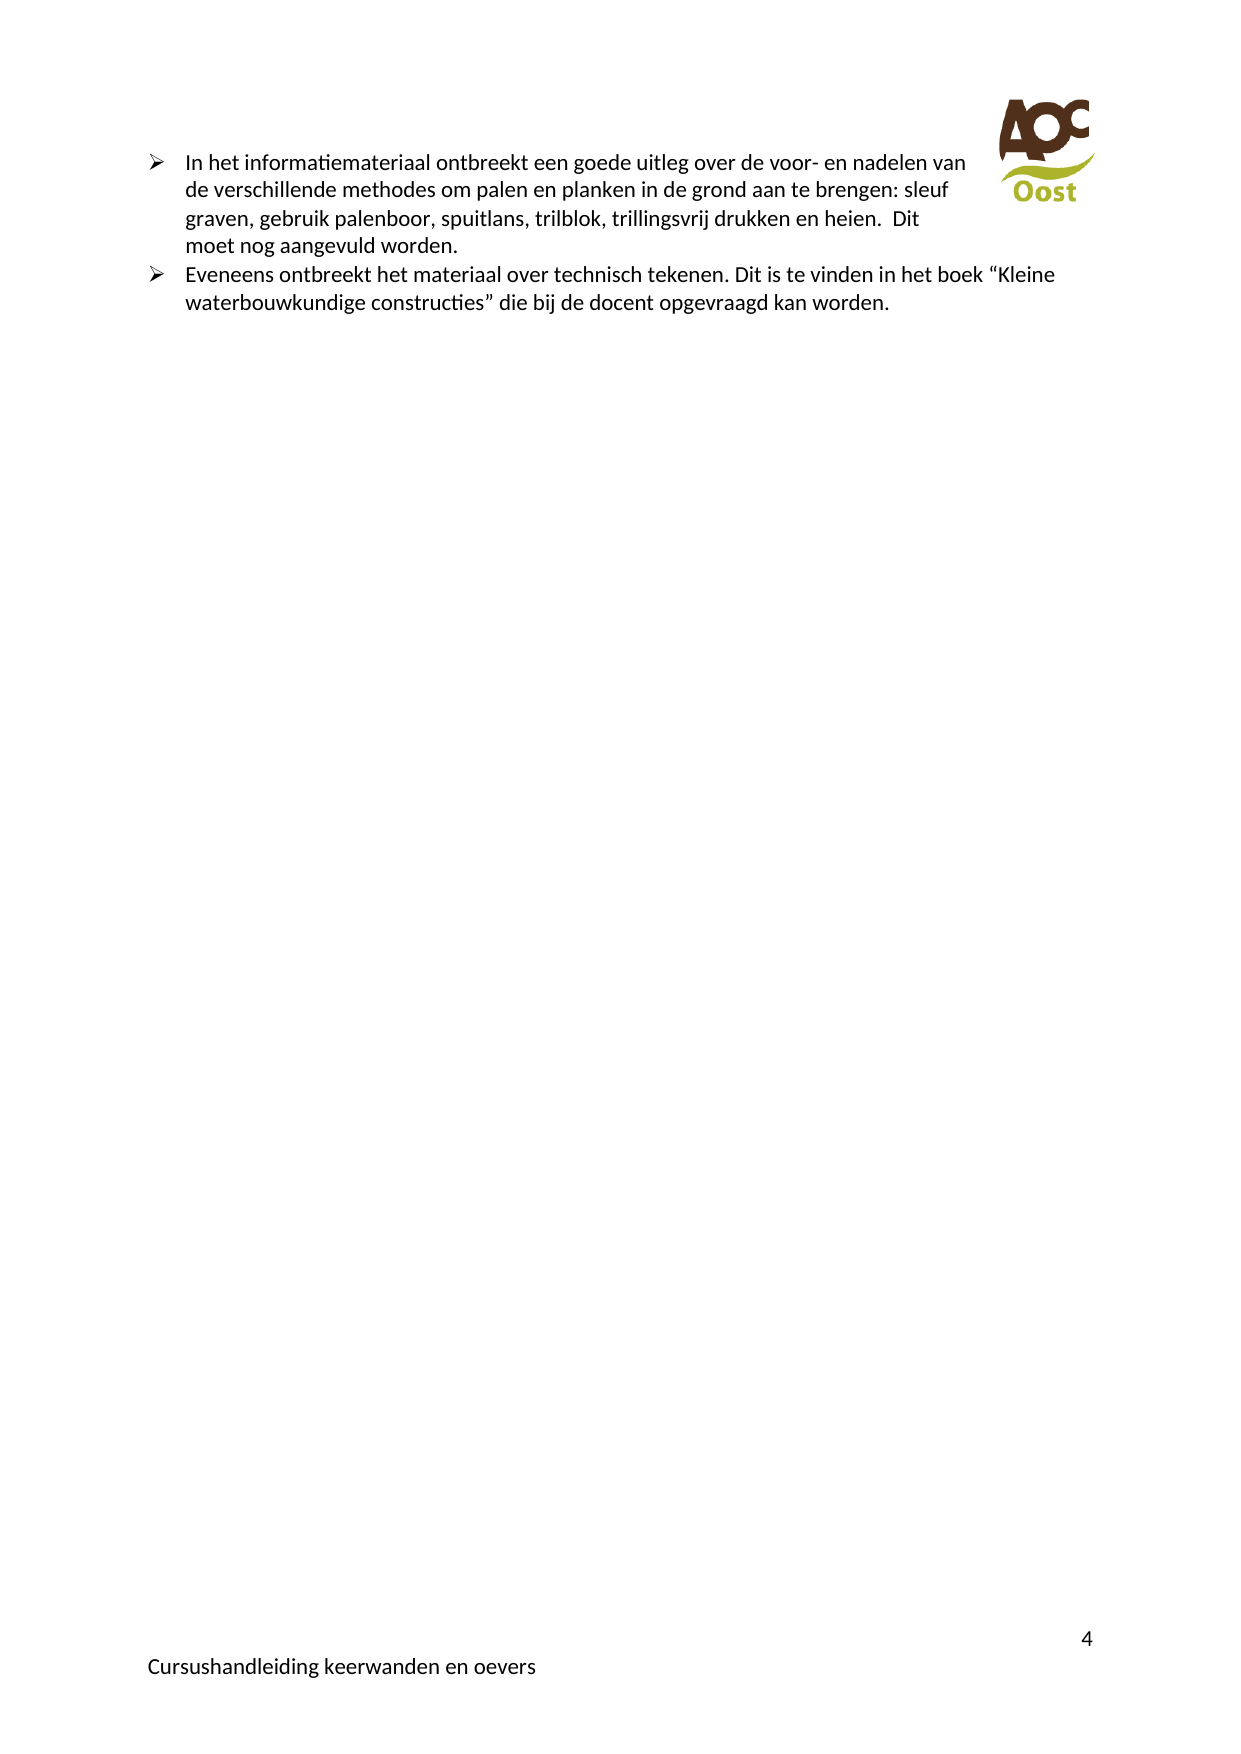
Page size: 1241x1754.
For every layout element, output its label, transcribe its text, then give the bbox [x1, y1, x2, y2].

picture [987, 86, 1103, 214]
list In het informatiemateriaal ontbreekt een goede uitleg over de voor- en nadelen van de verschillende methodes om palen en planken in de grond aan te brengen: sleuf graven, gebruik palenboor, spuitlans, trilblok, trillingsvrij drukken en heien. Dit moet nog aangevuld worden. [148, 148, 1093, 260]
list Eveneens ontbreekt het materiaal over technisch tekenen. Dit is te vinden in het boek “Kleine waterbouwkundige constructies” die bij de docent opgevraagd kan worden. [148, 260, 1093, 316]
